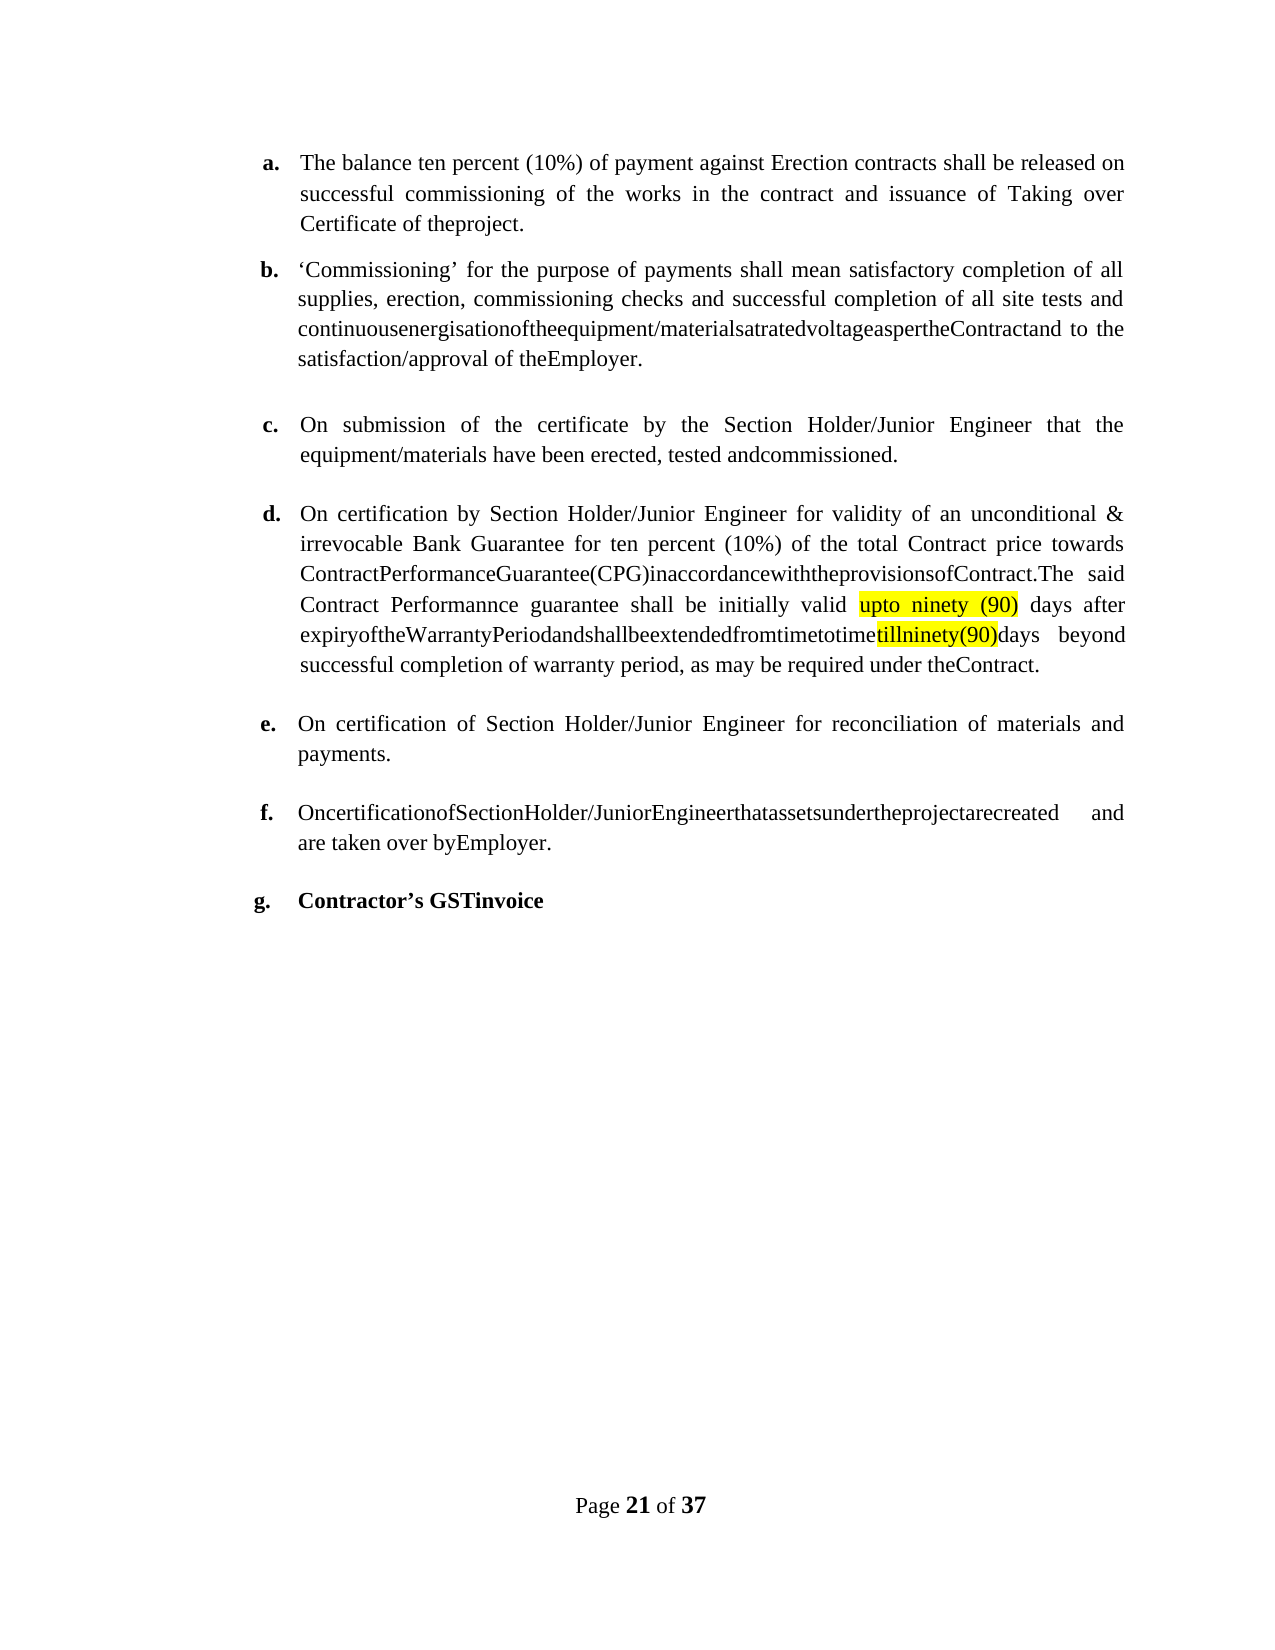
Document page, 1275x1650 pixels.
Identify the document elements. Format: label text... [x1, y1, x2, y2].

subtitle Contractor’s GSTinvoice [253, 887, 1225, 914]
list ‘Commissioning’ for the purpose of payments shall mean satisfactory completion of all supplies, erection, commissioning checks and successful completion of all site tests and continuousenergisationoftheequipment/materialsatratedvoltageaspertheContractand to the satisfaction/approval of theEmployer. [260, 256, 1125, 371]
list OncertificationofSectionHolder/JuniorEngineerthatassetsundertheprojectarecreated and are taken over byEmployer. [260, 799, 1125, 855]
list On certification of Section Holder/Junior Engineer for reconciliation of materials and payments. [260, 710, 1125, 767]
list On submission of the certificate by the Section Holder/Junior Engineer that the equipment/materials have been erected, tested andcommissioned. [262, 411, 1126, 468]
list On certification by Section Holder/Junior Engineer for validity of an unconditional & irrevocable Bank Guarantee for ten percent (10%) of the total Contract price towards ContractPerformanceGuarantee(CPG)inaccordancewiththeprovisionsofContract.The said Contract Performannce guarantee shall be initially valid upto ninety (90) days after expiryoftheWarrantyPeriodandshallbeextendedfromtimetotimetillninety(90)days beyond successful completion of warranty period, as may be required under theContract. [262, 500, 1126, 677]
list The balance ten percent (10%) of payment against Erection contracts shall be released on successful commissioning of the works in the contract and issuance of Taking over Certificate of theproject. [262, 149, 1126, 236]
